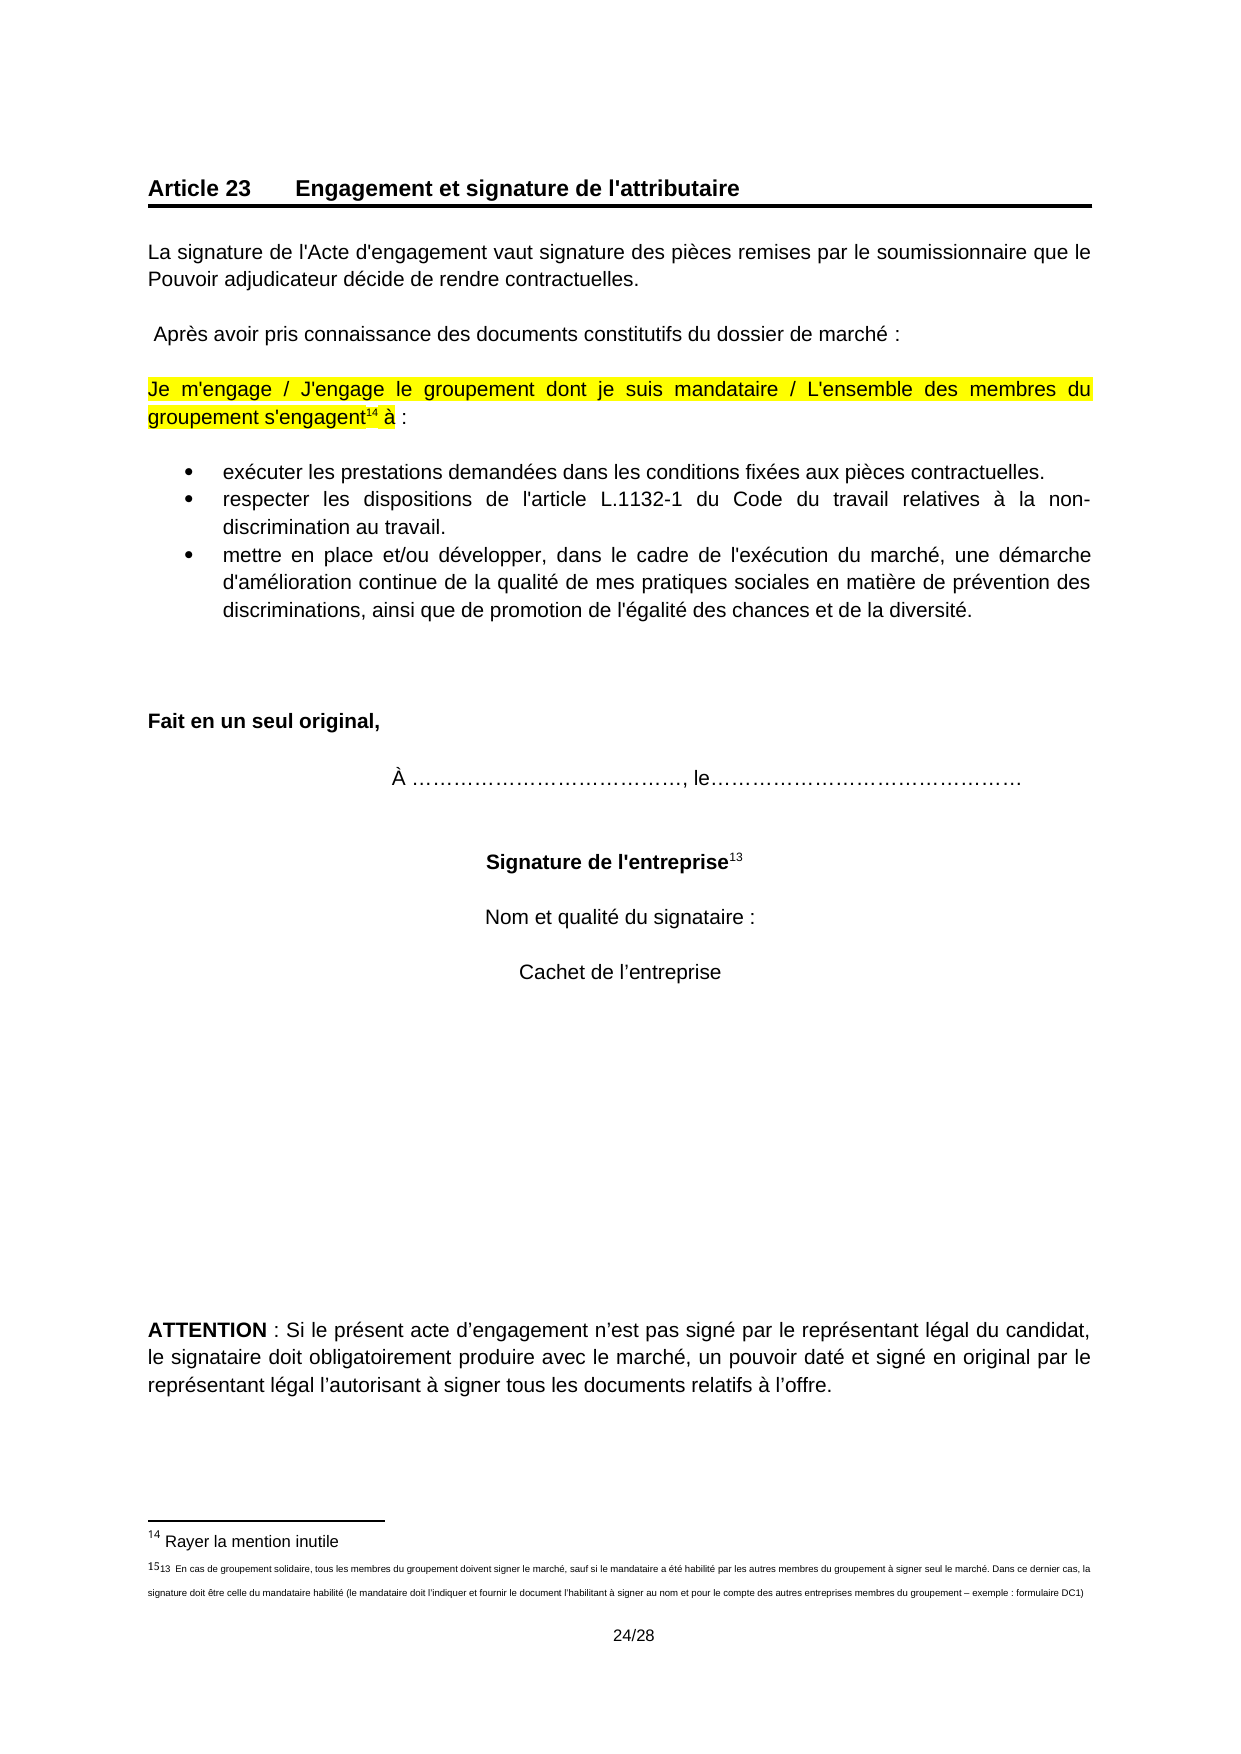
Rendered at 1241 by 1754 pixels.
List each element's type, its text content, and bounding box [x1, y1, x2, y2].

text Fait en un seul original, [148, 709, 1092, 733]
text Signature de l'entreprise13 [148, 850, 1092, 874]
text À …………………………………, le……………………………………… [392, 766, 1092, 790]
text Nom et qualité du signataire : [148, 905, 1092, 929]
text Je m'engage / J'engage le groupement dont je suis mandataire / L'ensemble des membres du groupement s'engagent à : [148, 401, 1092, 429]
list respecter les dispositions de l'article L.1132-1 du Code du travail relatives à la non-discrimination au travail. [185, 487, 1092, 539]
text La signature de l'Acte d'engagement vaut signature des pièces remises par le soumissionnaire que le Pouvoir adjudicateur décide de rendre contractuelles. [148, 240, 1092, 291]
subtitle Engagement et signature de l'attributaire [148, 175, 1092, 204]
text Après avoir pris connaissance des documents constitutifs du dossier de marché : [148, 322, 1092, 346]
list mettre en place et/ou développer, dans le cadre de l'exécution du marché, une démarche d'amélioration continue de la qualité de mes pratiques sociales en matière de prévention des discriminations, ainsi que de promotion de l'égalité des chances et de la diversité. [185, 542, 1092, 621]
list exécuter les prestations demandées dans les conditions fixées aux pièces contractuelles. [185, 460, 1092, 484]
text ATTENTION : Si le présent acte d’engagement n’est pas signé par le représentant légal du candidat, le signataire doit obligatoirement produire avec le marché, un pouvoir daté et signé en original par le représentant légal l’autorisant à signer tous les documents relatifs à l’offre. [148, 1317, 1092, 1396]
text Cachet de l’entreprise [148, 960, 1092, 984]
